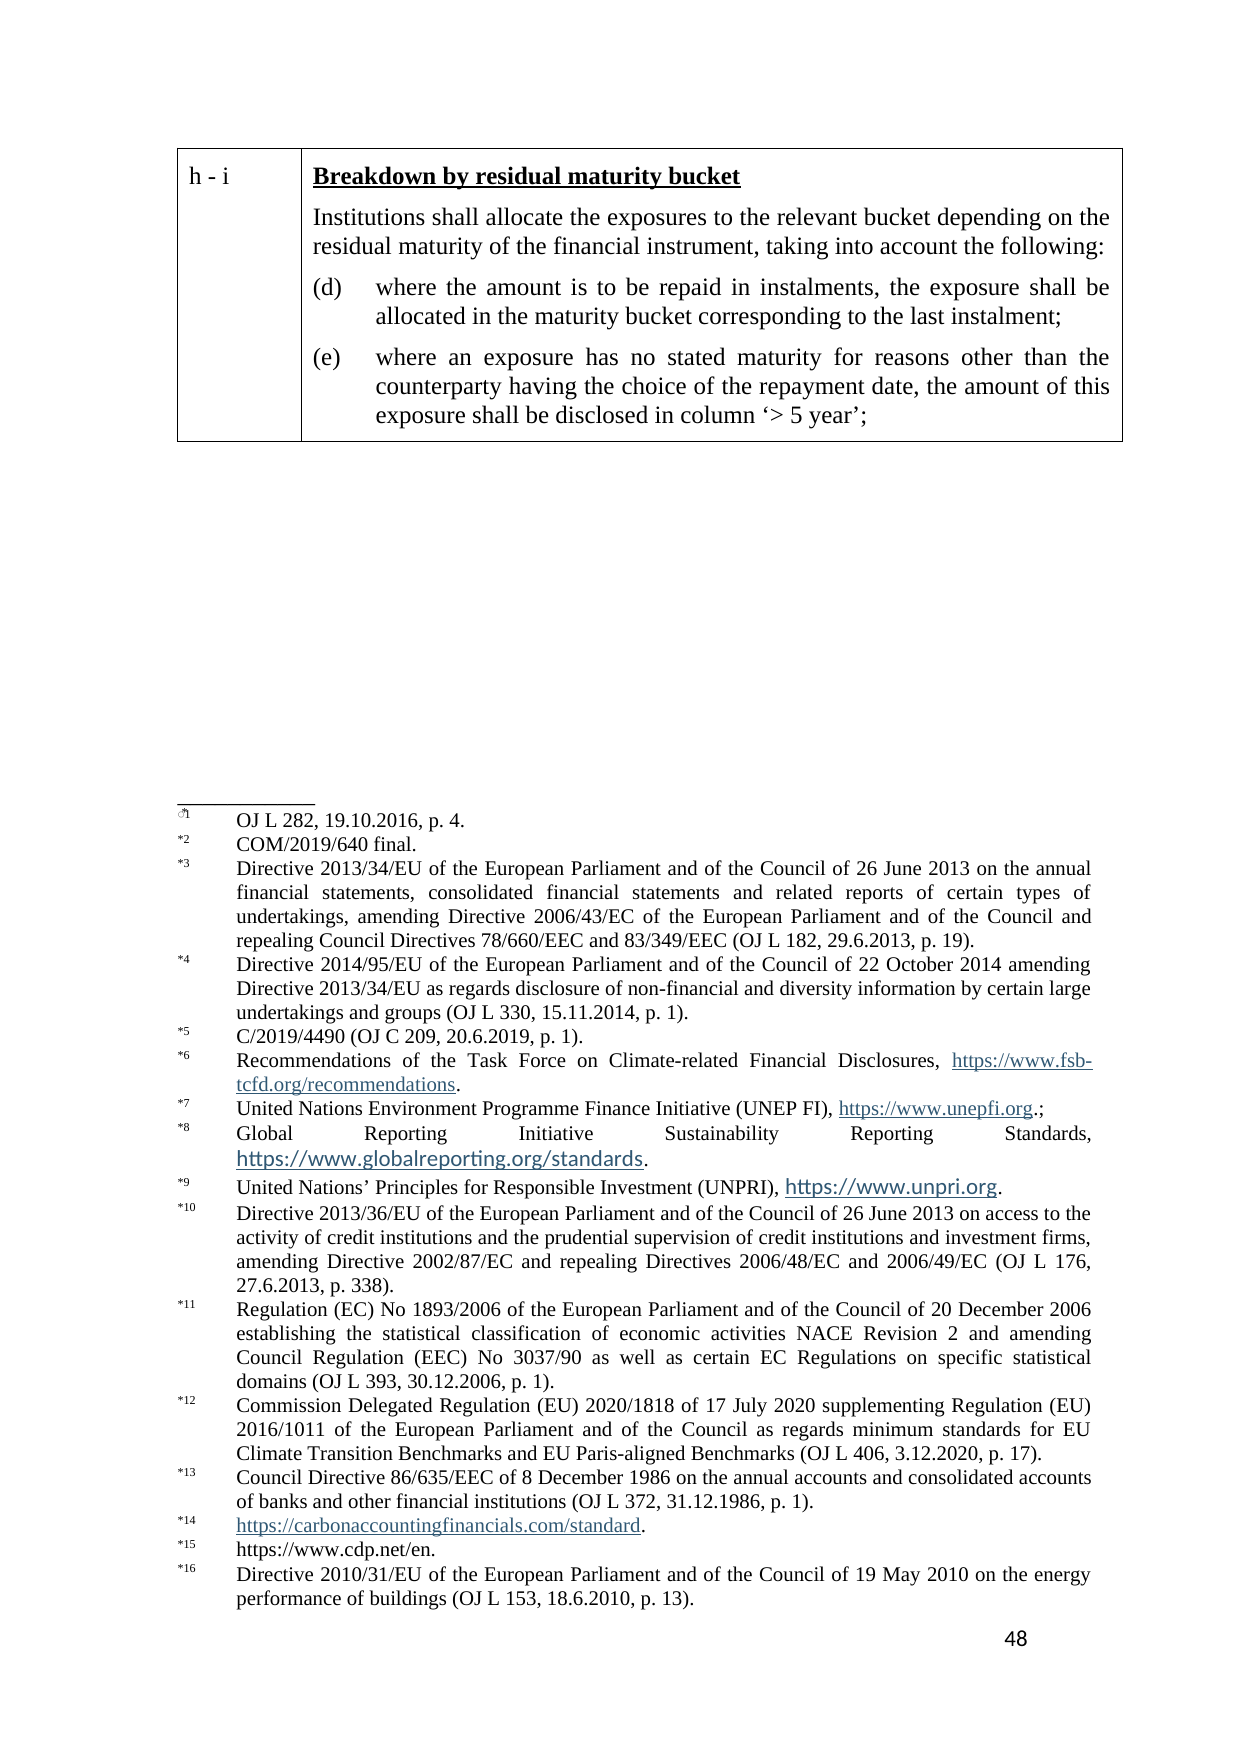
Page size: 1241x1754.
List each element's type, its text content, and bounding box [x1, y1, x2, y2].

text *9 United Nations’ Principles for Responsible Investment (UNPRI), https://www.unpri.org. [177, 1172, 1092, 1201]
text *14 https://carbonaccountingfinancials.com/standard. [177, 1513, 1092, 1537]
text *4 Directive 2014/95/EU of the European Parliament and of the Council of 22 October 2014 amending Directive 2013/34/EU as regards disclosure of non-financial and diversity information by certain large undertakings and groups (OJ L 330, 15.11.2014, p. 1). [177, 952, 1092, 1024]
text ___________ [177, 779, 1092, 808]
text *6 Recommendations of the Task Force on Climate-related Financial Disclosures, https://www.fsb-tcfd.org/recommendations. [177, 1048, 1092, 1096]
text ⃰1 OJ L 282, 19.10.2016, p. 4. [177, 808, 1092, 832]
text *16 Directive 2010/31/EU of the European Parliament and of the Council of 19 May 2010 on the energy performance of buildings (OJ L 153, 18.6.2010, p. 13). [177, 1561, 1092, 1609]
text *5 C/2019/4490 (OJ C 209, 20.6.2019, p. 1). [177, 1024, 1092, 1048]
text *7 United Nations Environment Programme Finance Initiative (UNEP FI), https://www.unepfi.org.; [177, 1096, 1092, 1120]
text *15 https://www.cdp.net/en. [177, 1537, 1092, 1561]
text *10 Directive 2013/36/EU of the European Parliament and of the Council of 26 June 2013 on access to the activity of credit institutions and the prudential supervision of credit institutions and investment firms, amending Directive 2002/87/EC and repealing Directives 2006/48/EC and 2006/49/EC (OJ L 176, 27.6.2013, p. 338). [177, 1201, 1092, 1297]
table_cell h - i [178, 149, 301, 441]
text *11 Regulation (EC) No 1893/2006 of the European Parliament and of the Council of 20 December 2006 establishing the statistical classification of economic activities NACE Revision 2 and amending Council Regulation (EEC) No 3037/90 as well as certain EC Regulations on specific statistical domains (OJ L 393, 30.12.2006, p. 1). [177, 1297, 1092, 1393]
text *13 Council Directive 86/635/EEC of 8 December 1986 on the annual accounts and consolidated accounts of banks and other financial institutions (OJ L 372, 31.12.1986, p. 1). [177, 1465, 1092, 1513]
text *8 Global Reporting Initiative Sustainability Reporting Standards, https://www.globalreporting.org/standards. [177, 1120, 1092, 1172]
text *3 Directive 2013/34/EU of the European Parliament and of the Council of 26 June 2013 on the annual financial statements, consolidated financial statements and related reports of certain types of undertakings, amending Directive 2006/43/EC of the European Parliament and of the Council and repealing Council Directives 78/660/EEC and 83/349/EEC (OJ L 182, 29.6.2013, p. 19). [177, 856, 1092, 952]
text *2 COM/2019/640 final. [177, 832, 1092, 856]
table_cell Breakdown by residual maturity bucket Institutions shall allocate the exposures to the relevant bucket depending on the residual maturity of the financial instrument, taking into account the following: where the amount is to be repaid in instalments, the exposure shall be allocated in the maturity bucket corresponding to the last instalment; where an exposure has no stated maturity for reasons other than the counterparty having the choice of the repayment date, the amount of this exposure shall be disclosed in column ‘> 5 year’; [302, 149, 1122, 441]
text *12 Commission Delegated Regulation (EU) 2020/1818 of 17 July 2020 supplementing Regulation (EU) 2016/1011 of the European Parliament and of the Council as regards minimum standards for EU Climate Transition Benchmarks and EU Paris-aligned Benchmarks (OJ L 406, 3.12.2020, p. 17). [177, 1393, 1092, 1465]
